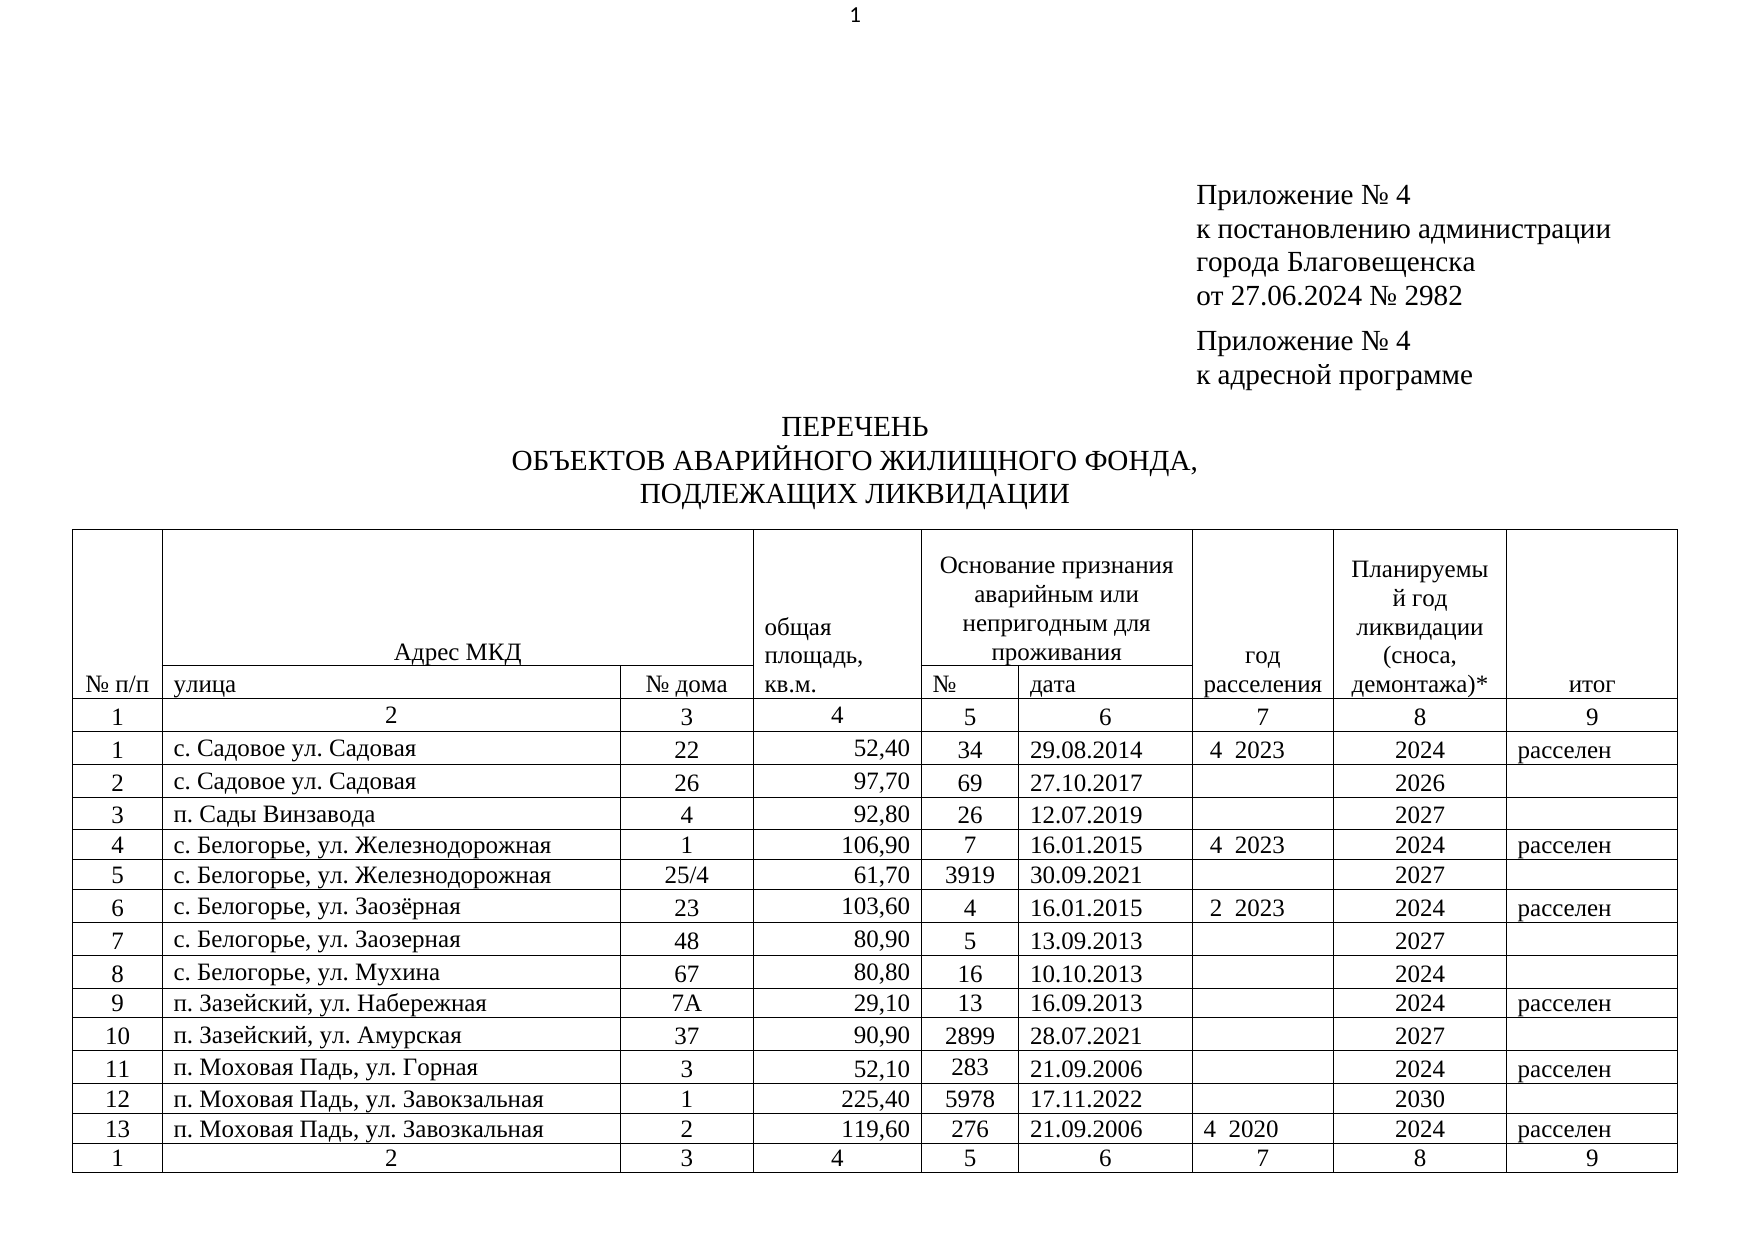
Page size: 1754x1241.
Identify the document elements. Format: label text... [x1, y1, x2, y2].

table_cell 16 [922, 956, 1018, 987]
table_cell 21.09.2006 [1019, 1051, 1192, 1083]
table_cell 9 [73, 989, 162, 1017]
table_cell 2024 [1334, 830, 1506, 859]
table_cell 30.09.2021 [1019, 860, 1192, 889]
table_cell 5 [922, 923, 1018, 954]
table_cell п. Зазейский, ул. Амурская [163, 1018, 620, 1050]
table_cell 29.08.2014 [1019, 732, 1192, 764]
table_cell 2027 [1334, 923, 1506, 954]
table_cell 26 [621, 765, 753, 797]
table_cell 6 [73, 890, 162, 922]
table_cell 1 [621, 830, 753, 859]
table_cell 97,70 [754, 765, 921, 797]
table_cell [1193, 923, 1333, 954]
table_cell 5 [73, 860, 162, 889]
table_cell с. Белогорье, ул. Железнодорожная [163, 830, 620, 859]
table_cell п. Сады Винзавода [163, 798, 620, 829]
table_cell с. Белогорье, ул. Мухина [163, 956, 620, 987]
table_cell [1507, 923, 1677, 954]
table_cell 22 [621, 732, 753, 764]
table_cell 10 [73, 1018, 162, 1050]
title ОБЪЕКТОВ АВАРИЙНОГО ЖИЛИЩНОГО ФОНДА, [74, 443, 1636, 477]
table_cell 6 [1019, 699, 1192, 731]
table_cell расселен [1507, 890, 1677, 922]
table_cell 16.01.2015 [1019, 830, 1192, 859]
title ПЕРЕЧЕНЬ [74, 409, 1636, 443]
table_cell 276 [922, 1114, 1018, 1142]
table_cell 7 [73, 923, 162, 954]
table_cell 9 [1507, 699, 1677, 731]
table_cell [1193, 765, 1333, 797]
table_cell 2899 [922, 1018, 1018, 1050]
table_cell 103,60 [754, 890, 921, 922]
table_cell [1507, 765, 1677, 797]
table_cell 8 [1334, 1144, 1506, 1172]
table_cell 6 [1019, 1144, 1192, 1172]
table_cell расселен [1507, 1051, 1677, 1083]
table_cell п. Зазейский, ул. Набережная [163, 989, 620, 1017]
table_cell 2 [73, 765, 162, 797]
table_cell 1 [73, 699, 162, 731]
table_cell 9 [1507, 1144, 1677, 1172]
table_cell [1507, 798, 1677, 829]
table_cell [1193, 1018, 1333, 1050]
table_cell 2024 [1334, 732, 1506, 764]
table_cell 92,80 [754, 798, 921, 829]
table_cell 67 [621, 956, 753, 987]
table_cell 4 [754, 1144, 921, 1172]
table_cell 80,80 [754, 956, 921, 987]
table_cell [1193, 798, 1333, 829]
table_cell 37 [621, 1018, 753, 1050]
table_cell 13 [922, 989, 1018, 1017]
table_cell п. Моховая Падь, ул. Горная [163, 1051, 620, 1083]
table_cell 80,90 [754, 923, 921, 954]
table_cell 2024 [1334, 1051, 1506, 1083]
table_cell 3 [621, 1144, 753, 1172]
table_cell 34 [922, 732, 1018, 764]
table_cell 2027 [1334, 798, 1506, 829]
table_cell 2024 [1334, 890, 1506, 922]
table_cell 12.07.2019 [1019, 798, 1192, 829]
table_cell 3 [73, 798, 162, 829]
table_cell п. Моховая Падь, ул. Завокзальная [163, 1084, 620, 1113]
table_cell [1193, 1051, 1333, 1083]
table_cell 25/4 [621, 860, 753, 889]
table_cell расселен [1507, 830, 1677, 859]
table_cell 48 [621, 923, 753, 954]
table_cell 5 [922, 699, 1018, 731]
table_cell п. Моховая Падь, ул. Завозкальная [163, 1114, 620, 1142]
table_cell 10.10.2013 [1019, 956, 1192, 987]
table_cell № [922, 666, 1018, 698]
table_cell 3919 [922, 860, 1018, 889]
table_cell [1193, 860, 1333, 889]
table_header общая площадь, кв.м. [754, 530, 921, 698]
table_cell 13 [73, 1114, 162, 1142]
table_cell 3 [621, 699, 753, 731]
text к постановлению администрации [74, 211, 1636, 244]
table_cell 2 [163, 699, 620, 731]
table_cell 5 [922, 1144, 1018, 1172]
table_header Планируемый год ликвидации (сноса, демонтажа)* [1334, 530, 1506, 698]
table_cell с. Белогорье, ул. Заозёрная [163, 890, 620, 922]
text от 27.06.2024 № 2982 [74, 278, 1636, 311]
table_cell 2030 [1334, 1084, 1506, 1113]
table_cell расселен [1507, 732, 1677, 764]
table_cell дата [1019, 666, 1192, 698]
table_cell 28.07.2021 [1019, 1018, 1192, 1050]
table_cell с. Белогорье, ул. Заозерная [163, 923, 620, 954]
table_cell 2027 [1334, 860, 1506, 889]
table_cell 2024 [1334, 989, 1506, 1017]
table_cell 7 [1193, 1144, 1333, 1172]
table_cell 5978 [922, 1084, 1018, 1113]
table_cell 7 [1193, 699, 1333, 731]
table_header Адрес МКД [163, 530, 753, 665]
table_cell 11 [73, 1051, 162, 1083]
table_cell 2 [163, 1144, 620, 1172]
table_cell 23 [621, 890, 753, 922]
table_cell 106,90 [754, 830, 921, 859]
table_cell [1507, 1084, 1677, 1113]
table_cell [1193, 956, 1333, 987]
table_cell 8 [73, 956, 162, 987]
table_cell 2 [621, 1114, 753, 1142]
table_cell [1507, 956, 1677, 987]
table_cell 2026 [1334, 765, 1506, 797]
table_cell с. Белогорье, ул. Железнодорожная [163, 860, 620, 889]
table_cell 16.09.2013 [1019, 989, 1192, 1017]
text Приложение № 4 [74, 177, 1636, 211]
table_cell 7А [621, 989, 753, 1017]
table_cell 2024 [1334, 1114, 1506, 1142]
table_cell 119,60 [754, 1114, 921, 1142]
table_cell 2027 [1334, 1018, 1506, 1050]
text Приложение № 4 [74, 323, 1636, 357]
table_cell 8 [1334, 699, 1506, 731]
table_cell № дома [621, 666, 753, 698]
table_cell 1 [73, 1144, 162, 1172]
table_cell 12 [73, 1084, 162, 1113]
table_cell 52,10 [754, 1051, 921, 1083]
table_cell расселен [1507, 1114, 1677, 1142]
table_cell 27.10.2017 [1019, 765, 1192, 797]
table_cell расселен [1507, 989, 1677, 1017]
table_cell 2024 [1334, 956, 1506, 987]
table_cell 1 [621, 1084, 753, 1113]
table_cell 4 [754, 699, 921, 731]
table_cell 1 [73, 732, 162, 764]
table_cell 61,70 [754, 860, 921, 889]
table_cell 17.11.2022 [1019, 1084, 1192, 1113]
table_cell 13.09.2013 [1019, 923, 1192, 954]
table_cell 90,90 [754, 1018, 921, 1050]
table_cell 52,40 [754, 732, 921, 764]
title ПОДЛЕЖАЩИХ ЛИКВИДАЦИИ [74, 477, 1636, 510]
table_cell 4 [922, 890, 1018, 922]
table_header итог [1507, 530, 1677, 698]
table_cell 29,10 [754, 989, 921, 1017]
table_header № п/п [73, 530, 162, 698]
table_cell с. Садовое ул. Садовая [163, 765, 620, 797]
table_cell [1193, 1084, 1333, 1113]
table_header Основание признания аварийным или непригодным для проживания [922, 530, 1192, 665]
table_cell [1193, 989, 1333, 1017]
table_cell 7 [922, 830, 1018, 859]
table_cell 26 [922, 798, 1018, 829]
table_cell 21.09.2006 [1019, 1114, 1192, 1142]
table_cell [1507, 860, 1677, 889]
table_cell 69 [922, 765, 1018, 797]
table_cell 283 [922, 1051, 1018, 1083]
table_cell с. Садовое ул. Садовая [163, 732, 620, 764]
table_cell улица [163, 666, 620, 698]
table_header год расселения [1193, 530, 1333, 698]
text к адресной программе [74, 357, 1636, 390]
table_cell 4 2020 [1193, 1114, 1333, 1142]
table_cell 4 [621, 798, 753, 829]
table_cell 225,40 [754, 1084, 921, 1113]
text города Благовещенска [74, 244, 1636, 278]
table_cell 4 [73, 830, 162, 859]
table_cell 3 [621, 1051, 753, 1083]
table_cell 4 2023 [1193, 732, 1333, 764]
table_cell 2 2023 [1193, 890, 1333, 922]
table_cell 4 2023 [1193, 830, 1333, 859]
table_cell [1507, 1018, 1677, 1050]
table_cell 16.01.2015 [1019, 890, 1192, 922]
